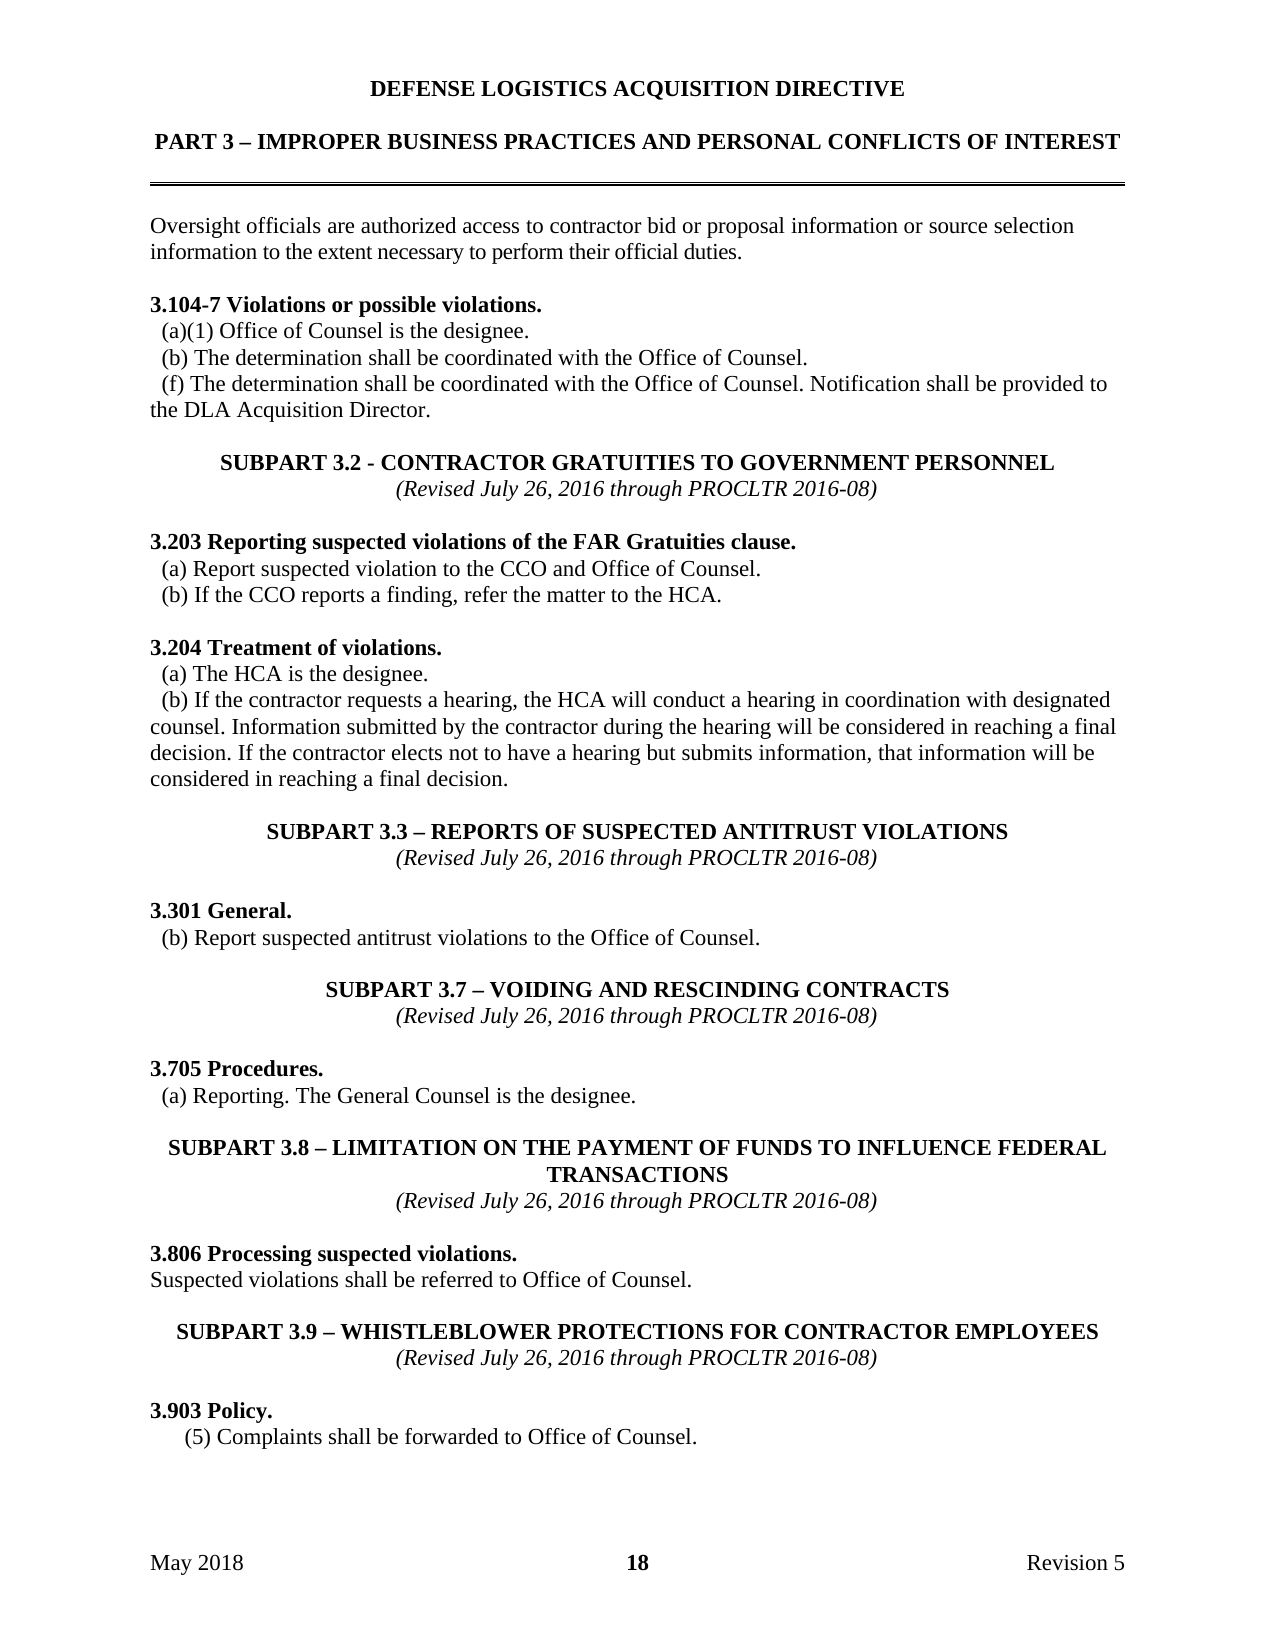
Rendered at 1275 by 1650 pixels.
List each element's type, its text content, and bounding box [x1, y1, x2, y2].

text 3.203 Reporting suspected violations of the FAR Gratuities clause. [150, 528, 1125, 554]
text SUBPART 3.3 – REPORTS OF SUSPECTED ANTITRUST VIOLATIONS [150, 818, 1125, 844]
text (Revised July 26, 2016 through PROCLTR 2016-08) [150, 1344, 1125, 1370]
text (b) If the contractor requests a hearing, the HCA will conduct a hearing in coordination with designated counsel. Information submitted by the contractor during the hearing will be considered in reaching a final decision. If the contractor elects not to have a hearing but submits information, that information will be considered in reaching a final decision. [150, 686, 1125, 792]
text (a) Reporting. The General Counsel is the designee. [150, 1082, 1125, 1108]
text (f) The determination shall be coordinated with the Office of Counsel. Notification shall be provided to the DLA Acquisition Director. [150, 370, 1125, 423]
text (a)(1) Office of Counsel is the designee. [150, 317, 1125, 344]
text (Revised July 26, 2016 through PROCLTR 2016-08) [150, 1003, 1125, 1029]
text (b) Report suspected antitrust violations to the Office of Counsel. [150, 923, 1125, 950]
subtitle SUBPART 3.9 – WHISTLEBLOWER PROTECTIONS FOR CONTRACTOR EMPLOYEES [150, 1318, 1125, 1344]
text 3.806 Processing suspected violations. [150, 1240, 1125, 1266]
text (5) Complaints shall be forwarded to Office of Counsel. [150, 1423, 1125, 1449]
text Oversight officials are authorized access to contractor bid or proposal information or source selection information to the extent necessary to perform their official duties. [150, 212, 1125, 265]
text 3.104-7 Violations or possible violations. [150, 291, 1125, 317]
text (b) The determination shall be coordinated with the Office of Counsel. [150, 344, 1125, 370]
text 3.903 Policy. [150, 1397, 1125, 1423]
text Suspected violations shall be referred to Office of Counsel. [150, 1266, 1125, 1292]
text (Revised July 26, 2016 through PROCLTR 2016-08) [150, 476, 1125, 502]
text 3.204 Treatment of violations. [150, 634, 1125, 660]
text 3.705 Procedures. [150, 1055, 1125, 1082]
text SUBPART 3.8 – LIMITATION ON THE PAYMENT OF FUNDS TO INFLUENCE FEDERAL TRANSACTIONS [150, 1134, 1125, 1187]
text (Revised July 26, 2016 through PROCLTR 2016-08) [150, 1187, 1125, 1213]
text 3.301 General. [150, 897, 1125, 923]
text (a) The HCA is the designee. [150, 660, 1125, 686]
text SUBPART 3.7 – VOIDING AND RESCINDING CONTRACTS [150, 976, 1125, 1003]
text (b) If the CCO reports a finding, refer the matter to the HCA. [150, 581, 1125, 607]
text (Revised July 26, 2016 through PROCLTR 2016-08) [150, 844, 1125, 871]
text SUBPART 3.2 - CONTRACTOR GRATUITIES TO GOVERNMENT PERSONNEL [150, 449, 1125, 476]
text (a) Report suspected violation to the CCO and Office of Counsel. [150, 554, 1125, 581]
